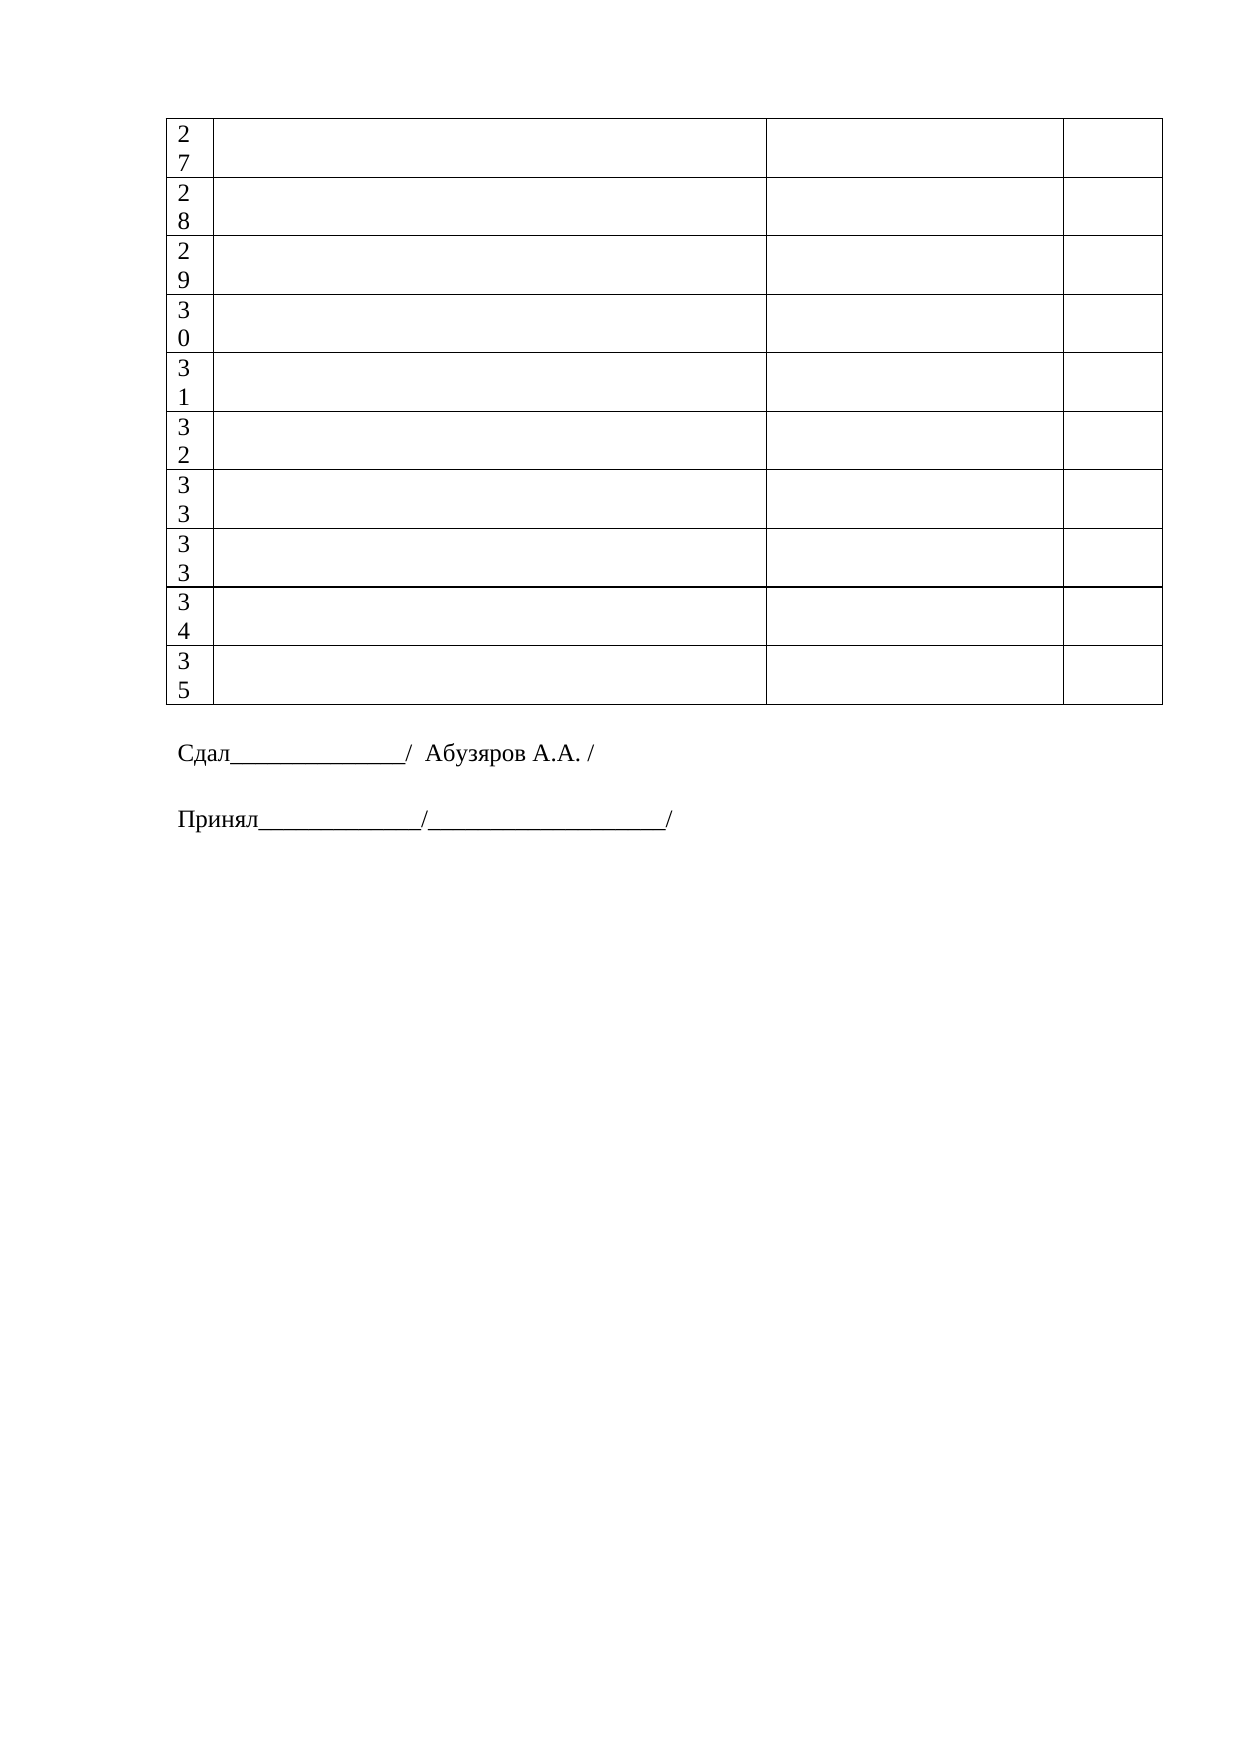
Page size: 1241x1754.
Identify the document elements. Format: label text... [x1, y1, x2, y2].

table_cell 31 [167, 353, 213, 411]
table_cell [767, 412, 1063, 469]
table_cell [1064, 353, 1162, 411]
table_cell [767, 646, 1063, 703]
table_cell [767, 588, 1063, 645]
table_cell [1064, 295, 1162, 352]
text Принял_____________/___________________/ [177, 804, 1152, 832]
table_cell 28 [167, 178, 213, 235]
table_cell [1064, 529, 1162, 586]
table_cell [214, 470, 766, 528]
table_cell [1064, 236, 1162, 294]
table_cell [1064, 588, 1162, 645]
table_cell [1064, 412, 1162, 469]
table_cell [214, 236, 766, 294]
table_cell 33 [167, 529, 213, 586]
table_cell 32 [167, 412, 213, 469]
table_cell [1064, 178, 1162, 235]
table_cell 34 [167, 588, 213, 645]
table_cell [1064, 470, 1162, 528]
table_cell [767, 178, 1063, 235]
table_cell [1064, 646, 1162, 703]
table_cell [214, 529, 766, 586]
table_cell [767, 236, 1063, 294]
table_cell [767, 295, 1063, 352]
table_cell [767, 119, 1063, 177]
table_cell [767, 353, 1063, 411]
table_cell [1064, 119, 1162, 177]
table_cell [214, 412, 766, 469]
table_cell 29 [167, 236, 213, 294]
table_cell 27 [167, 119, 213, 177]
text Сдал______________/ Абузяров А.А. / [177, 738, 1152, 766]
table_cell [214, 119, 766, 177]
table_cell [214, 295, 766, 352]
table_cell [767, 529, 1063, 586]
table_cell 33 [167, 470, 213, 528]
table_cell [214, 646, 766, 703]
table_cell [214, 353, 766, 411]
table_cell [214, 178, 766, 235]
table_cell 30 [167, 295, 213, 352]
table_cell [214, 588, 766, 645]
table_cell [767, 470, 1063, 528]
table_cell 35 [167, 646, 213, 703]
